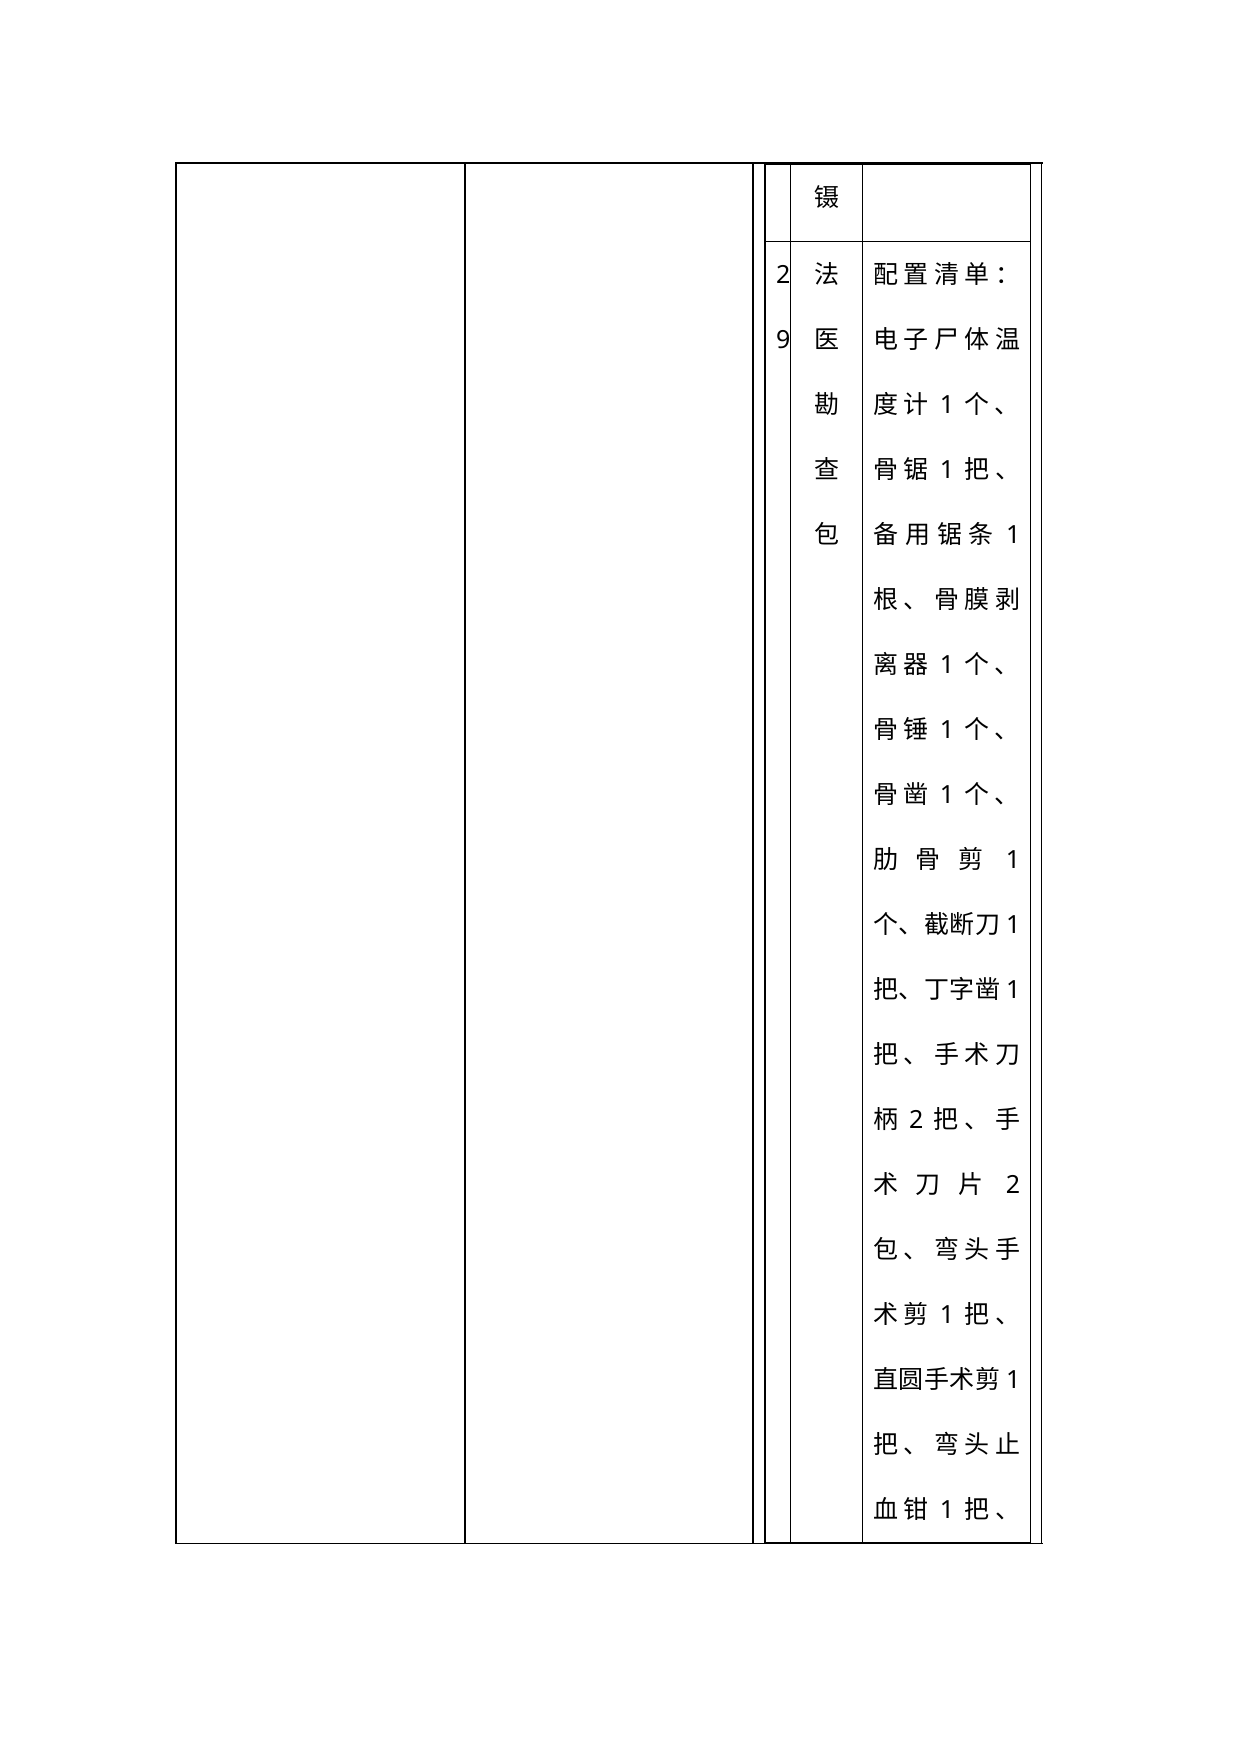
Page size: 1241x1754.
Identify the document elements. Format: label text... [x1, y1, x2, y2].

table_cell 1 [466, 164, 752, 1543]
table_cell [863, 242, 1030, 1542]
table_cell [791, 242, 862, 1542]
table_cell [766, 165, 790, 241]
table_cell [863, 165, 1030, 241]
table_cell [766, 242, 790, 1542]
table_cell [754, 164, 764, 1543]
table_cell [1031, 164, 1041, 1543]
table_cell [177, 164, 464, 1543]
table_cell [791, 165, 862, 241]
